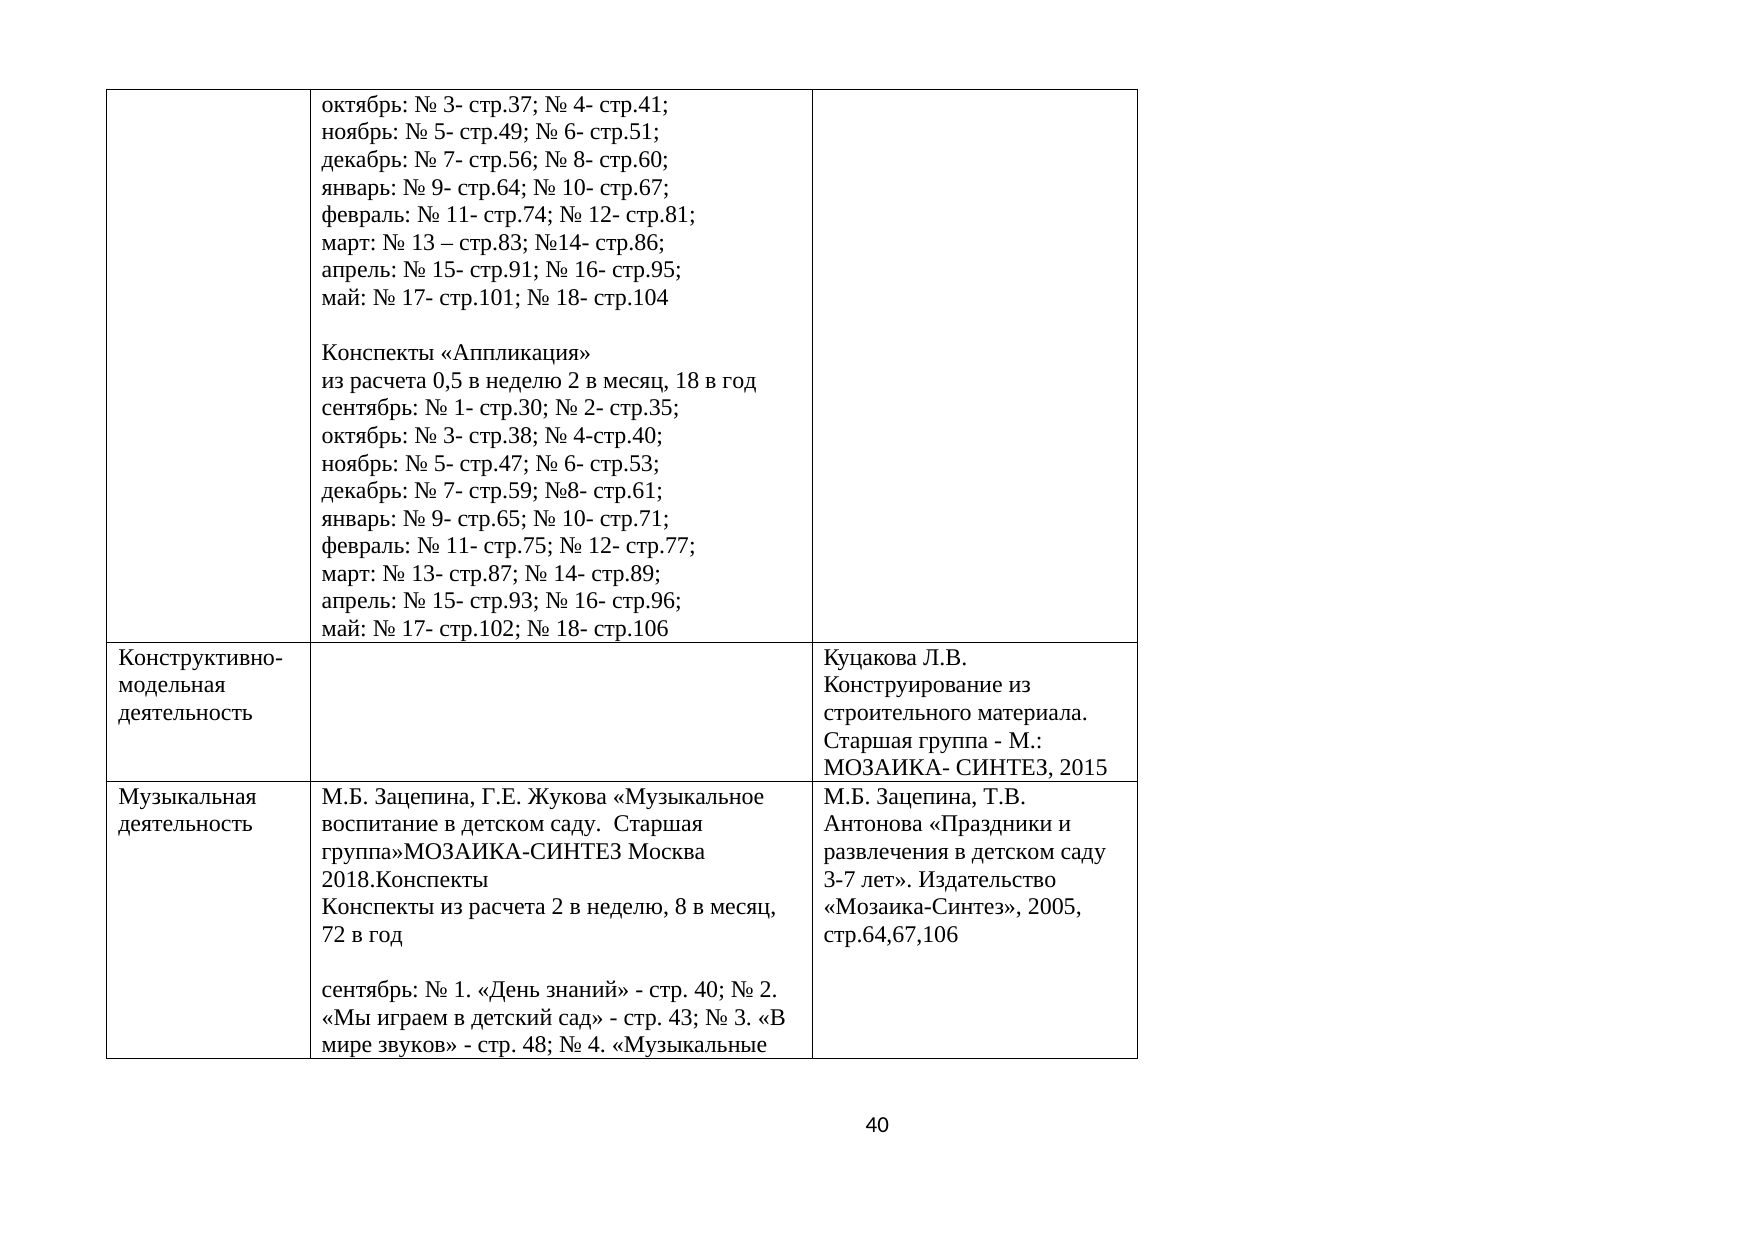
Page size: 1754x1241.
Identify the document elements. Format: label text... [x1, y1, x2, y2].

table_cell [311, 782, 812, 1058]
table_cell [311, 90, 812, 642]
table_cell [107, 90, 310, 642]
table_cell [107, 782, 310, 1058]
table_cell [311, 643, 812, 781]
table_cell Конструктивно-модельная деятельность [107, 643, 310, 781]
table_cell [813, 782, 1137, 1058]
table_cell [813, 90, 1137, 642]
table_cell Куцакова Л.В. Конструирование из строительного материала. Старшая группа - М.: МОЗАИКА- СИНТЕЗ, 2015 [813, 643, 1137, 781]
